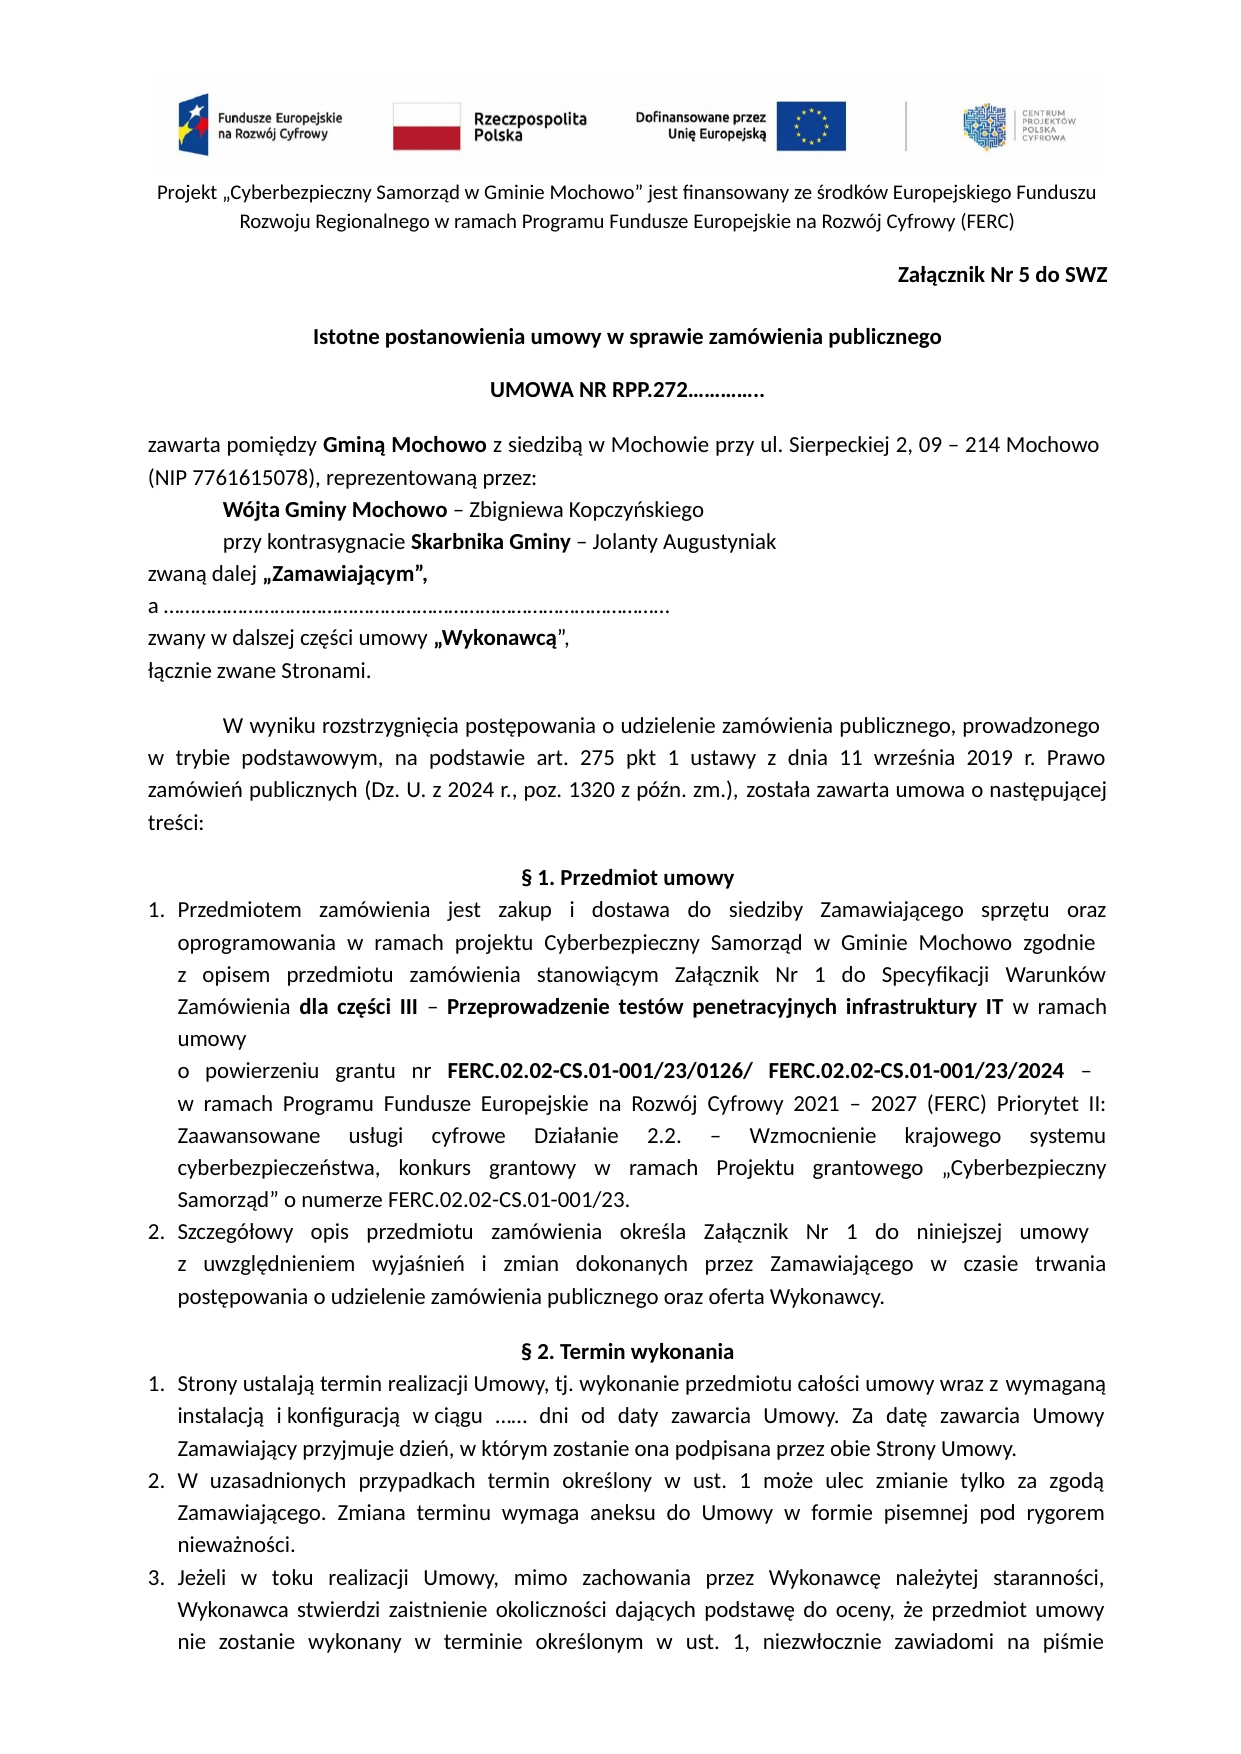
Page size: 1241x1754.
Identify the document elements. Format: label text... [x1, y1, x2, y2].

text zwaną dalej „Zamawiającym”, [148, 559, 1107, 587]
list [148, 1563, 1106, 1655]
text a …………………………………………………………………………………… [148, 591, 1107, 619]
text zwany w dalszej części umowy „Wykonawcą”, [148, 623, 1107, 652]
list Szczegółowy opis przedmiotu zamówienia określa Załącznik Nr 1 do niniejszej umowy z uwzględnieniem wyjaśnień i zmian dokonanych przez Zamawiającego w czasie trwania postępowania o udzielenie zamówienia publicznego oraz oferta Wykonawcy. [148, 1217, 1107, 1310]
text W wyniku rozstrzygnięcia postępowania o udzielenie zamówienia publicznego, prowadzonego w trybie podstawowym, na podstawie art. 275 pkt 1 ustawy z dnia 11 września 2019 r. Prawo zamówień publicznych (Dz. U. z 2024 r., poz. 1320 z późn. zm.), została zawarta umowa o następującej treści: [148, 711, 1107, 836]
list Strony ustalają termin realizacji Umowy, tj. wykonanie przedmiotu całości umowy wraz z wymaganą instalacją i konfiguracją w ciągu …… dni od daty zawarcia Umowy. Za datę zawarcia Umowy Zamawiający przyjmuje dzień, w którym zostanie ona podpisana przez obie Strony Umowy. [148, 1369, 1106, 1462]
list Przedmiotem zamówienia jest zakup i dostawa do siedziby Zamawiającego sprzętu oraz oprogramowania w ramach projektu Cyberbezpieczny Samorząd w Gminie Mochowo zgodnie z opisem przedmiotu zamówienia stanowiącym Załącznik Nr 1 do Specyfikacji Warunków Zamówienia dla części III – Przeprowadzenie testów penetracyjnych infrastruktury IT w ramach umowy o powierzeniu grantu nr FERC.02.02-CS.01-001/23/0126/ FERC.02.02-CS.01-001/23/2024 – w ramach Programu Fundusze Europejskie na Rozwój Cyfrowy 2021 – 2027 (FERC) Priorytet II: Zaawansowane usługi cyfrowe Działanie 2.2. – Wzmocnienie krajowego systemu cyberbezpieczeństwa, konkurs grantowy w ramach Projektu grantowego „Cyberbezpieczny Samorząd” o numerze FERC.02.02-CS.01-001/23. [148, 896, 1107, 1213]
text Załącznik Nr 5 do SWZ [148, 261, 1107, 289]
subtitle § 2. Termin wykonania [148, 1337, 1107, 1365]
text przy kontrasygnacie Skarbnika Gminy – Jolanty Augustyniak [223, 527, 1107, 555]
text zawarta pomiędzy Gminą Mochowo z siedzibą w Mochowie przy ul. Sierpeckiej 2, 09 – 214 Mochowo (NIP 7761615078), reprezentowaną przez: [148, 430, 1107, 491]
text Istotne postanowienia umowy w sprawie zamówienia publicznego [148, 322, 1107, 350]
list W uzasadnionych przypadkach termin określony w ust. 1 może ulec zmianie tylko za zgodą Zamawiającego. Zmiana terminu wymaga aneksu do Umowy w formie pisemnej pod rygorem nieważności. [148, 1466, 1106, 1558]
text Wójta Gminy Mochowo – Zbigniewa Kopczyńskiego [223, 495, 1107, 523]
picture [159, 72, 1105, 176]
text łącznie zwane Stronami. [148, 656, 1107, 684]
text UMOWA NR RPP.272………….. [148, 375, 1107, 403]
text § 1. Przedmiot umowy [148, 863, 1107, 891]
